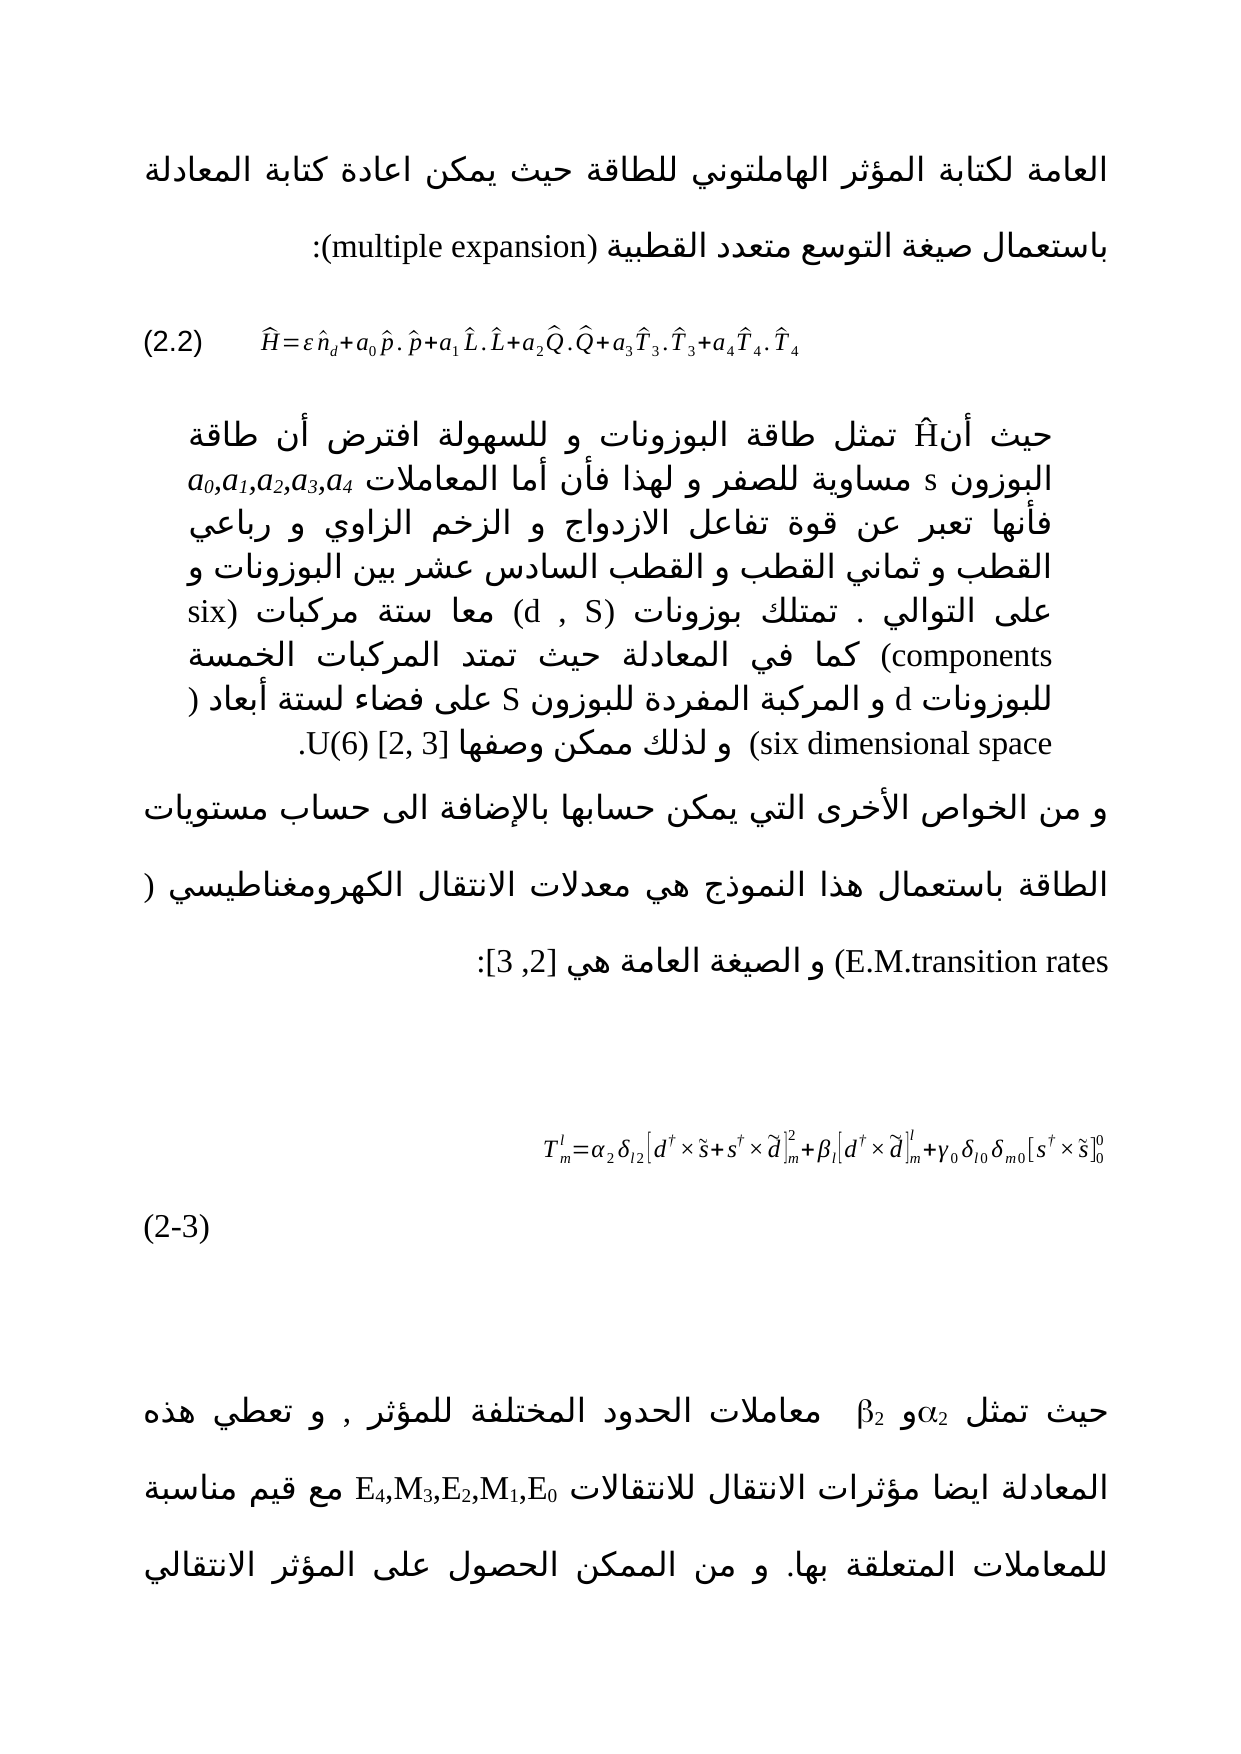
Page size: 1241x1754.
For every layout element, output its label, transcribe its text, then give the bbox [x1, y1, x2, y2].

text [143, 1392, 1109, 1583]
text (2.2) [143, 324, 1109, 360]
text (2-3) [143, 1127, 1109, 1244]
text و من الخواص الأخرى التي يمكن حسابها بالإضافة الى حساب مستويات الطاقة باستعمال هذا النموذج هي معدلات الانتقال الكهرومغناطيسي (E.M.transition rates) و الصيغة العامة هي [2, 3]: [143, 788, 1109, 980]
text حيث أنĤ تمثل طاقة البوزونات و للسهولة افترض أن طاقة البوزون s مساوية للصفر و لهذا فأن أما المعاملات a0,a1,a2,a3,a4 فأنها تعبر عن قوة تفاعل الازدواج و الزخم الزاوي و رباعي القطب و ثماني القطب و القطب السادس عشر بين البوزونات و على التوالي . تمتلك بوزونات (d , S) معا ستة مركبات (six components) كما في المعادلة حيث تمتد المركبات الخمسة للبوزونات d و المركبة المفردة للبوزون S على فضاء لستة أبعاد (six dimensional space) و لذلك ممكن وصفها U(6) [2, 3]. [187, 415, 1053, 762]
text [143, 150, 1109, 265]
